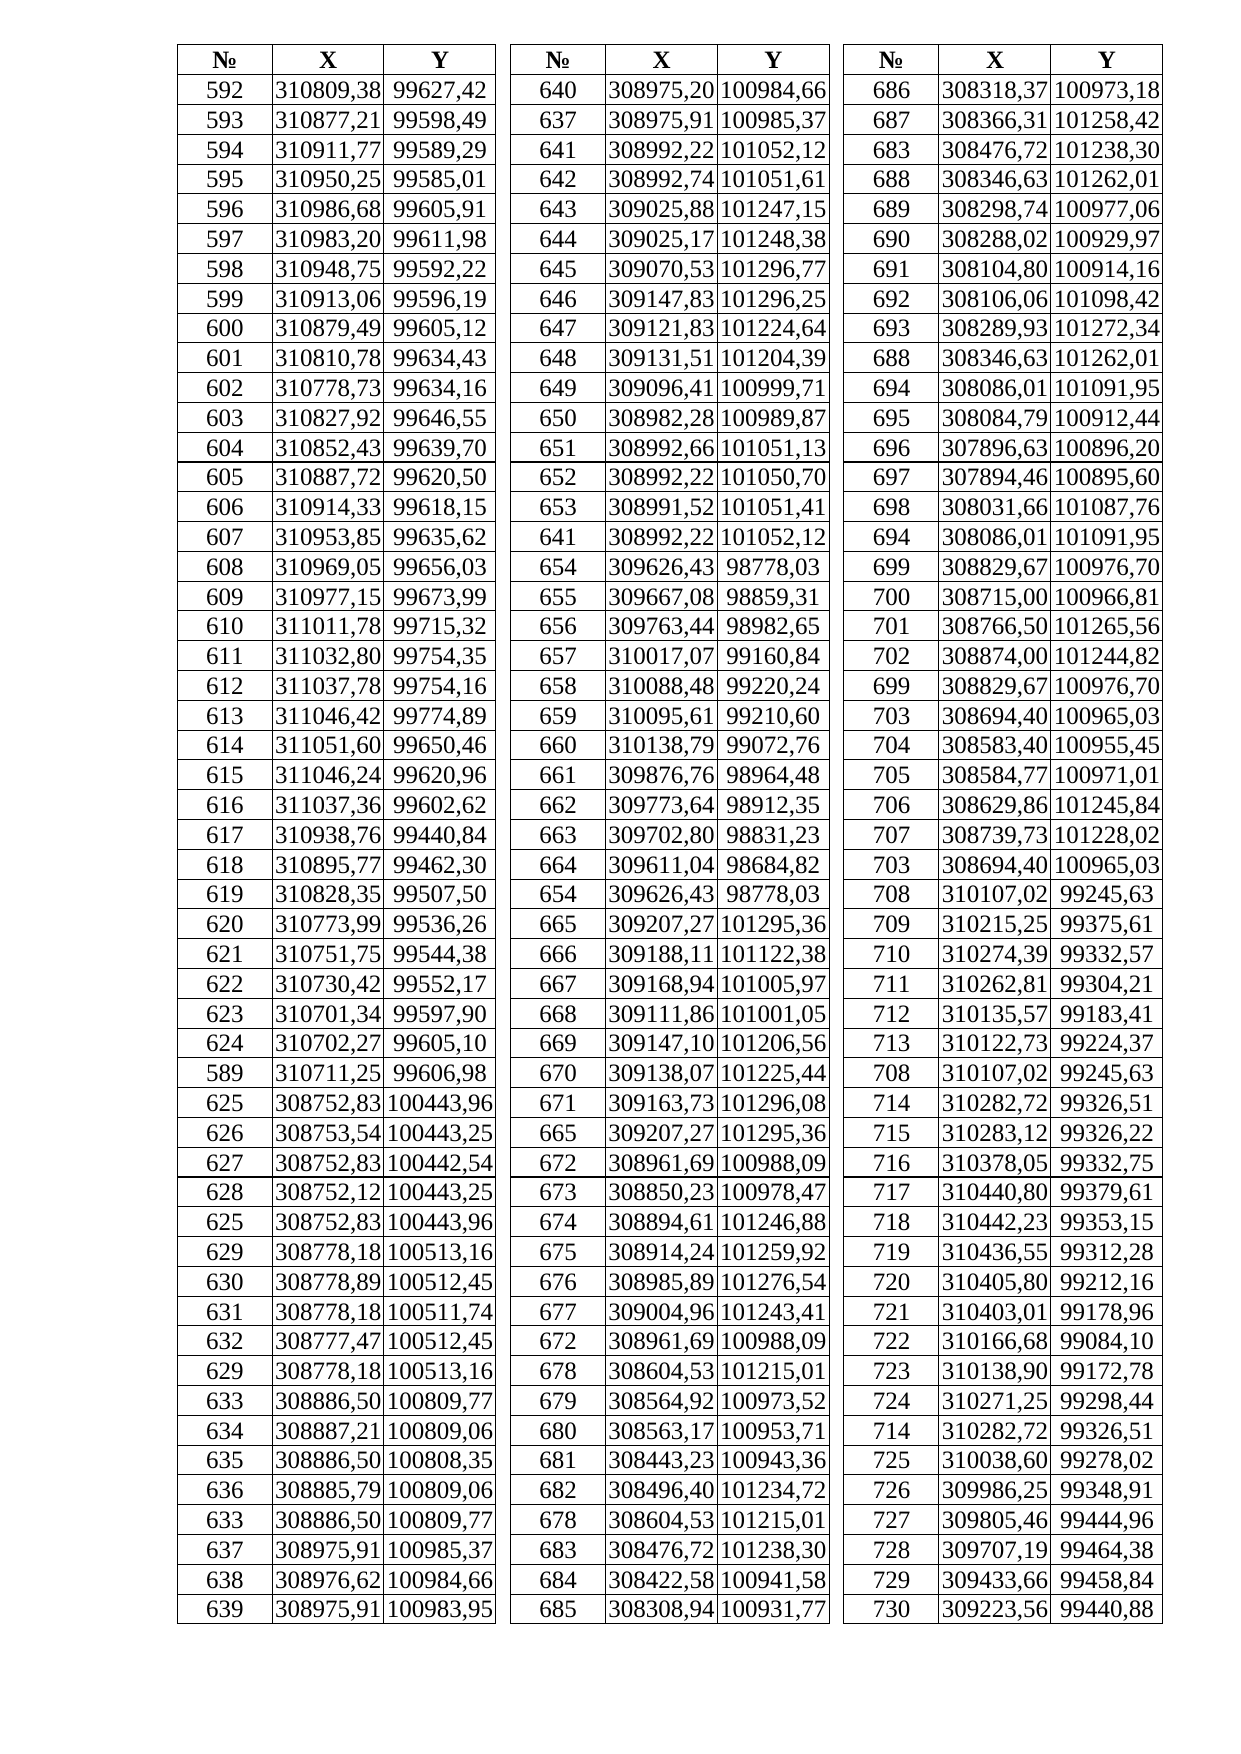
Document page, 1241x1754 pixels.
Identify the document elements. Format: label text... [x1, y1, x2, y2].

table_cell 98964,48 [718, 760, 829, 789]
table_cell 310440,80 [939, 1178, 1050, 1206]
table_cell 308694,40 [939, 850, 1050, 878]
table_cell 309773,64 [606, 790, 717, 819]
table_cell 660 [511, 731, 605, 759]
table_cell 308992,22 [606, 522, 717, 551]
table_header Y [384, 45, 495, 74]
table_cell 308752,83 [273, 1207, 383, 1236]
table_cell 99597,90 [384, 999, 495, 1027]
table_cell 723 [844, 1356, 938, 1385]
table_cell 309163,73 [606, 1088, 717, 1117]
table_cell 308753,54 [273, 1118, 383, 1147]
table_cell 99332,57 [1051, 939, 1162, 968]
table_cell 625 [178, 1207, 272, 1236]
table_cell 99635,62 [384, 522, 495, 551]
table_cell 101276,54 [718, 1267, 829, 1296]
table_cell 309147,10 [606, 1029, 717, 1057]
table_cell 308778,18 [273, 1237, 383, 1266]
table_cell 100965,03 [1051, 701, 1162, 729]
table_cell 308031,66 [939, 492, 1050, 521]
table_cell 593 [178, 105, 272, 134]
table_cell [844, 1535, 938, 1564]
table_cell 654 [511, 880, 605, 908]
table_cell 99634,16 [384, 373, 495, 402]
table_cell 309876,76 [606, 760, 717, 789]
table_cell 722 [844, 1326, 938, 1355]
table_cell 311046,42 [273, 701, 383, 729]
table_cell 101296,25 [718, 284, 829, 312]
table_cell 648 [511, 343, 605, 372]
table_cell 612 [178, 671, 272, 700]
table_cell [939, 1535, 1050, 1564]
table_cell 308992,74 [606, 165, 717, 193]
table_cell 699 [844, 671, 938, 700]
table_cell 679 [511, 1386, 605, 1415]
table_cell 100965,03 [1051, 850, 1162, 878]
table_cell 311046,24 [273, 760, 383, 789]
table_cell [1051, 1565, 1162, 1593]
table_cell 100985,37 [718, 105, 829, 134]
table_cell 99589,29 [384, 135, 495, 163]
table_cell 99596,19 [384, 284, 495, 312]
table_cell 658 [511, 671, 605, 700]
table_header Y [718, 45, 829, 74]
table_cell 100984,66 [384, 1565, 495, 1593]
table_cell 101245,84 [1051, 790, 1162, 819]
table_cell 311037,36 [273, 790, 383, 819]
table_cell 99605,12 [384, 314, 495, 342]
table_cell 601 [178, 343, 272, 372]
table_cell 308982,28 [606, 403, 717, 432]
table_cell 656 [511, 611, 605, 640]
table_cell 680 [511, 1416, 605, 1444]
table_cell 310983,20 [273, 224, 383, 253]
table_cell 594 [178, 135, 272, 163]
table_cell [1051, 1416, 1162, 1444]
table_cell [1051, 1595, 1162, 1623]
table_cell 308739,73 [939, 820, 1050, 849]
table_header X [273, 45, 383, 74]
table_cell 100929,97 [1051, 224, 1162, 253]
table_cell 310138,79 [606, 731, 717, 759]
table_cell 707 [844, 820, 938, 849]
table_cell 676 [511, 1267, 605, 1296]
table_cell 99440,84 [384, 820, 495, 849]
table_cell 308476,72 [606, 1535, 717, 1564]
table_cell 310914,33 [273, 492, 383, 521]
table_cell 99634,43 [384, 343, 495, 372]
table_cell 702 [844, 641, 938, 670]
table_cell 101259,92 [718, 1237, 829, 1266]
table_cell 100912,44 [1051, 403, 1162, 432]
table_cell 100809,77 [384, 1386, 495, 1415]
table_cell 615 [178, 760, 272, 789]
table_cell 101228,02 [1051, 820, 1162, 849]
table_cell 598 [178, 254, 272, 283]
table_cell 620 [178, 909, 272, 938]
table_cell 308715,00 [939, 582, 1050, 610]
table_cell 99585,01 [384, 165, 495, 193]
table_cell 721 [844, 1297, 938, 1325]
table_cell 308778,89 [273, 1267, 383, 1296]
table_cell 310895,77 [273, 850, 383, 878]
table_cell 101238,30 [718, 1535, 829, 1564]
table_cell 100943,36 [718, 1446, 829, 1474]
table_cell 99379,61 [1051, 1178, 1162, 1206]
table_cell 99605,91 [384, 194, 495, 223]
table_cell 99462,30 [384, 850, 495, 878]
table_cell 695 [844, 403, 938, 432]
table_cell 99245,63 [1051, 1058, 1162, 1087]
table_cell 99754,16 [384, 671, 495, 700]
table_cell 706 [844, 790, 938, 819]
table_cell 310701,34 [273, 999, 383, 1027]
table_cell 704 [844, 731, 938, 759]
table_cell 101262,01 [1051, 165, 1162, 193]
table_cell 669 [511, 1029, 605, 1057]
table_cell 310730,42 [273, 969, 383, 998]
table_cell 99326,51 [1051, 1088, 1162, 1117]
table_cell 629 [178, 1356, 272, 1385]
table_cell 308991,52 [606, 492, 717, 521]
table_cell 310166,68 [939, 1326, 1050, 1355]
table_cell 310986,68 [273, 194, 383, 223]
table_cell 663 [511, 820, 605, 849]
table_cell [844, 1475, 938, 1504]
table_cell 101244,82 [1051, 641, 1162, 670]
table_cell 633 [178, 1505, 272, 1534]
table_cell 678 [511, 1356, 605, 1385]
table_cell 597 [178, 224, 272, 253]
table_cell 310135,57 [939, 999, 1050, 1027]
table_cell 650 [511, 403, 605, 432]
table_cell 308778,18 [273, 1356, 383, 1385]
table_cell 668 [511, 999, 605, 1027]
table_cell 101051,13 [718, 433, 829, 461]
table_cell 711 [844, 969, 938, 998]
table_cell 307894,46 [939, 463, 1050, 491]
table_cell 101295,36 [718, 909, 829, 938]
table_cell 309207,27 [606, 1118, 717, 1147]
table_cell 101052,12 [718, 135, 829, 163]
table_cell 309025,17 [606, 224, 717, 253]
table_cell 101296,77 [718, 254, 829, 283]
table_cell 654 [511, 552, 605, 581]
table_cell 703 [844, 850, 938, 878]
table_cell 99646,55 [384, 403, 495, 432]
table_cell 101238,30 [1051, 135, 1162, 163]
table_cell 689 [844, 194, 938, 223]
table_cell 641 [511, 135, 605, 163]
table_cell 653 [511, 492, 605, 521]
table_cell 310017,07 [606, 641, 717, 670]
table_cell 100443,96 [384, 1207, 495, 1236]
table_cell 309121,83 [606, 314, 717, 342]
table_cell 671 [511, 1088, 605, 1117]
table_cell 100443,25 [384, 1118, 495, 1147]
table_cell 308777,47 [273, 1326, 383, 1355]
table_cell 310405,80 [939, 1267, 1050, 1296]
table_cell 101215,01 [718, 1356, 829, 1385]
table_cell 617 [178, 820, 272, 849]
table_cell 99606,98 [384, 1058, 495, 1087]
table_cell 310938,76 [273, 820, 383, 849]
table_cell 99072,76 [718, 731, 829, 759]
table_cell 100988,09 [718, 1148, 829, 1176]
table_cell 618 [178, 850, 272, 878]
table_cell 308961,69 [606, 1148, 717, 1176]
table_cell 309138,07 [606, 1058, 717, 1087]
table_cell 99544,38 [384, 939, 495, 968]
table_cell 100808,35 [384, 1446, 495, 1474]
table_cell 99673,99 [384, 582, 495, 610]
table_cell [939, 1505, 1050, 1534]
table_cell 625 [178, 1088, 272, 1117]
table_cell 99650,46 [384, 731, 495, 759]
table_cell 100809,77 [384, 1505, 495, 1534]
table_cell 99605,10 [384, 1029, 495, 1057]
table_cell 308961,69 [606, 1326, 717, 1355]
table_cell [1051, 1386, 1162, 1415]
table_cell 692 [844, 284, 938, 312]
table_cell 98982,65 [718, 611, 829, 640]
table_cell 308476,72 [939, 135, 1050, 163]
table_cell 99715,32 [384, 611, 495, 640]
table_cell 687 [844, 105, 938, 134]
table_cell 99183,41 [1051, 999, 1162, 1027]
table_cell 309131,51 [606, 343, 717, 372]
table_cell 98778,03 [718, 552, 829, 581]
table_cell 308422,58 [606, 1565, 717, 1593]
table_cell 308885,79 [273, 1475, 383, 1504]
table_cell 308829,67 [939, 552, 1050, 581]
table_cell 708 [844, 880, 938, 908]
table_cell 310122,73 [939, 1029, 1050, 1057]
table_cell 709 [844, 909, 938, 938]
table_cell 308850,23 [606, 1178, 717, 1206]
table_cell 310215,25 [939, 909, 1050, 938]
table_cell 100513,16 [384, 1237, 495, 1266]
table_cell 309025,88 [606, 194, 717, 223]
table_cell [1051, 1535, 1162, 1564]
table_cell 310778,73 [273, 373, 383, 402]
table_cell 101258,42 [1051, 105, 1162, 134]
table_cell 634 [178, 1416, 272, 1444]
table_header № [178, 45, 272, 74]
table_cell 611 [178, 641, 272, 670]
table_cell 99312,28 [1051, 1237, 1162, 1266]
table_cell 309611,04 [606, 850, 717, 878]
table_cell 309626,43 [606, 552, 717, 581]
table_cell 310138,90 [939, 1356, 1050, 1385]
table_cell 661 [511, 760, 605, 789]
table_header Y [1051, 45, 1162, 74]
table_cell 101265,56 [1051, 611, 1162, 640]
table_cell 308496,40 [606, 1475, 717, 1504]
table_cell 607 [178, 522, 272, 551]
table_cell 651 [511, 433, 605, 461]
table_cell 309096,41 [606, 373, 717, 402]
table_cell 691 [844, 254, 938, 283]
table_cell 714 [844, 1088, 938, 1117]
table_cell 308874,00 [939, 641, 1050, 670]
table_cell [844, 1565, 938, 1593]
table_cell 705 [844, 760, 938, 789]
table_cell 310809,38 [273, 75, 383, 104]
table_cell 310879,49 [273, 314, 383, 342]
table_cell 101246,88 [718, 1207, 829, 1236]
table_cell 309168,94 [606, 969, 717, 998]
table_cell 99639,70 [384, 433, 495, 461]
table_cell 602 [178, 373, 272, 402]
table_cell 99536,26 [384, 909, 495, 938]
table_cell 309111,86 [606, 999, 717, 1027]
table_cell 308829,67 [939, 671, 1050, 700]
table_cell 308308,94 [606, 1595, 717, 1623]
table_cell 101234,72 [718, 1475, 829, 1504]
table_cell 310702,27 [273, 1029, 383, 1057]
table_cell 99245,63 [1051, 880, 1162, 908]
table_cell 310283,12 [939, 1118, 1050, 1147]
table_cell 310950,25 [273, 165, 383, 193]
table_cell 98684,82 [718, 850, 829, 878]
table_cell 99212,16 [1051, 1267, 1162, 1296]
table_cell 659 [511, 701, 605, 729]
table_cell 688 [844, 343, 938, 372]
table_cell 310751,75 [273, 939, 383, 968]
table_cell 101098,42 [1051, 284, 1162, 312]
table_cell 682 [511, 1475, 605, 1504]
table_cell 616 [178, 790, 272, 819]
table_cell 636 [178, 1475, 272, 1504]
table_cell 99304,21 [1051, 969, 1162, 998]
table_cell 698 [844, 492, 938, 521]
table_cell 100914,16 [1051, 254, 1162, 283]
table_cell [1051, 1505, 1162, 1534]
table_cell 311051,60 [273, 731, 383, 759]
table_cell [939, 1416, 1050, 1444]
table_cell 608 [178, 552, 272, 581]
table_cell 308366,31 [939, 105, 1050, 134]
table_cell 696 [844, 433, 938, 461]
table_cell 640 [511, 75, 605, 104]
table_cell 101206,56 [718, 1029, 829, 1057]
table_cell 308886,50 [273, 1386, 383, 1415]
table_cell 99224,37 [1051, 1029, 1162, 1057]
table_cell 655 [511, 582, 605, 610]
table_header № [511, 45, 605, 74]
table_cell 641 [511, 522, 605, 551]
table_cell 310773,99 [273, 909, 383, 938]
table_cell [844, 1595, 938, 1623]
table_cell 308985,89 [606, 1267, 717, 1296]
table_header X [606, 45, 717, 74]
table_cell 308288,02 [939, 224, 1050, 253]
table_cell 592 [178, 75, 272, 104]
table_cell 100513,16 [384, 1356, 495, 1385]
table_cell 101050,70 [718, 463, 829, 491]
table_cell 310436,55 [939, 1237, 1050, 1266]
table_cell 673 [511, 1178, 605, 1206]
table_cell 310969,05 [273, 552, 383, 581]
table_cell 99178,96 [1051, 1297, 1162, 1325]
table_cell 694 [844, 373, 938, 402]
table_cell 99375,61 [1051, 909, 1162, 938]
table_cell 308604,53 [606, 1356, 717, 1385]
table_cell 100978,47 [718, 1178, 829, 1206]
table_cell 684 [511, 1565, 605, 1593]
table_cell 99084,10 [1051, 1326, 1162, 1355]
table_cell 622 [178, 969, 272, 998]
table_cell 310911,77 [273, 135, 383, 163]
table_cell 310827,92 [273, 403, 383, 432]
table_cell 99598,49 [384, 105, 495, 134]
table_cell 643 [511, 194, 605, 223]
table_cell 683 [844, 135, 938, 163]
table_cell 310810,78 [273, 343, 383, 372]
table_cell 675 [511, 1237, 605, 1266]
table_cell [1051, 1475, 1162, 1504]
table_cell 308886,50 [273, 1505, 383, 1534]
table_cell 101204,39 [718, 343, 829, 372]
table_cell 99592,22 [384, 254, 495, 283]
table_header X [939, 45, 1050, 74]
table_cell 690 [844, 224, 938, 253]
table_cell 703 [844, 701, 938, 729]
table_cell 100941,58 [718, 1565, 829, 1593]
table_cell 672 [511, 1326, 605, 1355]
table_cell 101051,41 [718, 492, 829, 521]
table_cell 308992,22 [606, 463, 717, 491]
table_cell 310095,61 [606, 701, 717, 729]
table_cell 308106,06 [939, 284, 1050, 312]
table_cell 308084,79 [939, 403, 1050, 432]
table_cell 697 [844, 463, 938, 491]
table_cell 685 [511, 1595, 605, 1623]
table_cell 100976,70 [1051, 552, 1162, 581]
table_cell 308584,77 [939, 760, 1050, 789]
table_cell 308752,12 [273, 1178, 383, 1206]
table_cell 712 [844, 999, 938, 1027]
table_cell 713 [844, 1029, 938, 1057]
table_cell 100973,52 [718, 1386, 829, 1415]
table_cell 101295,36 [718, 1118, 829, 1147]
table_cell 717 [844, 1178, 938, 1206]
table_cell 664 [511, 850, 605, 878]
table_cell 100999,71 [718, 373, 829, 402]
table_cell 642 [511, 165, 605, 193]
table_cell 101052,12 [718, 522, 829, 551]
table_cell 308976,62 [273, 1565, 383, 1593]
table_cell 100809,06 [384, 1475, 495, 1504]
table_cell 666 [511, 939, 605, 968]
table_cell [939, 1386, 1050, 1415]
table_cell 309667,08 [606, 582, 717, 610]
table_cell 681 [511, 1446, 605, 1474]
table_cell 624 [178, 1029, 272, 1057]
table_cell 310088,48 [606, 671, 717, 700]
table_cell 99172,78 [1051, 1356, 1162, 1385]
table_cell 99160,84 [718, 641, 829, 670]
table_cell 308443,23 [606, 1446, 717, 1474]
table_cell 603 [178, 403, 272, 432]
table_cell 101122,38 [718, 939, 829, 968]
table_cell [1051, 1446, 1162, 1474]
table_cell 309147,83 [606, 284, 717, 312]
table_cell 101224,64 [718, 314, 829, 342]
table_cell 308086,01 [939, 522, 1050, 551]
table_cell 100971,01 [1051, 760, 1162, 789]
table_cell 628 [178, 1178, 272, 1206]
table_cell 614 [178, 731, 272, 759]
table_cell 310442,23 [939, 1207, 1050, 1236]
table_cell 310403,01 [939, 1297, 1050, 1325]
table_cell 100511,74 [384, 1297, 495, 1325]
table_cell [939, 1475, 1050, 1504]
table_cell 599 [178, 284, 272, 312]
table_cell 665 [511, 1118, 605, 1147]
table_cell 100896,20 [1051, 433, 1162, 461]
table_cell 99353,15 [1051, 1207, 1162, 1236]
table_cell 100985,37 [384, 1535, 495, 1564]
table_cell 100955,45 [1051, 731, 1162, 759]
table_cell 100895,60 [1051, 463, 1162, 491]
table_cell 672 [511, 1148, 605, 1176]
table_cell 308975,20 [606, 75, 717, 104]
table_cell 632 [178, 1326, 272, 1355]
table_cell 309070,53 [606, 254, 717, 283]
table_cell 308752,83 [273, 1148, 383, 1176]
table_cell 694 [844, 522, 938, 551]
table_cell 308564,92 [606, 1386, 717, 1415]
table_cell 310274,39 [939, 939, 1050, 968]
table_cell 677 [511, 1297, 605, 1325]
table_cell 310852,43 [273, 433, 383, 461]
table_cell 308346,63 [939, 165, 1050, 193]
table_cell 98831,23 [718, 820, 829, 849]
table_cell 310107,02 [939, 880, 1050, 908]
table_cell 308346,63 [939, 343, 1050, 372]
table_cell 621 [178, 939, 272, 968]
table_cell 310977,15 [273, 582, 383, 610]
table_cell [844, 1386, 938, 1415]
table_cell 310953,85 [273, 522, 383, 551]
table_cell 101087,76 [1051, 492, 1162, 521]
table_cell 99507,50 [384, 880, 495, 908]
table_cell 619 [178, 880, 272, 908]
table_cell 310282,72 [939, 1088, 1050, 1117]
table_cell 99774,89 [384, 701, 495, 729]
table_cell 310948,75 [273, 254, 383, 283]
table_cell 308104,80 [939, 254, 1050, 283]
table_cell 674 [511, 1207, 605, 1236]
table_cell 699 [844, 552, 938, 581]
table_cell 716 [844, 1148, 938, 1176]
table_cell 308318,37 [939, 75, 1050, 104]
table_cell 710 [844, 939, 938, 968]
table_cell 646 [511, 284, 605, 312]
table_cell 589 [178, 1058, 272, 1087]
table_cell 686 [844, 75, 938, 104]
table_cell 101296,08 [718, 1088, 829, 1117]
table_cell 623 [178, 999, 272, 1027]
table_cell 310913,06 [273, 284, 383, 312]
table_cell 645 [511, 254, 605, 283]
table_cell 596 [178, 194, 272, 223]
table_cell 700 [844, 582, 938, 610]
table_cell 100443,25 [384, 1178, 495, 1206]
table_cell 98859,31 [718, 582, 829, 610]
table_cell 637 [511, 105, 605, 134]
table_cell 662 [511, 790, 605, 819]
table_cell 99656,03 [384, 552, 495, 581]
table_cell 688 [844, 165, 938, 193]
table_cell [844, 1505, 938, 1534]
table_cell 101248,38 [718, 224, 829, 253]
table_cell 309188,11 [606, 939, 717, 968]
table_cell 629 [178, 1237, 272, 1266]
table_cell 606 [178, 492, 272, 521]
table_cell 308289,93 [939, 314, 1050, 342]
table_cell 99754,35 [384, 641, 495, 670]
table_cell 604 [178, 433, 272, 461]
table_cell 310262,81 [939, 969, 1050, 998]
table_header № [844, 45, 938, 74]
table_cell 101215,01 [718, 1505, 829, 1534]
table_cell 647 [511, 314, 605, 342]
table_cell 631 [178, 1297, 272, 1325]
table_cell 308886,50 [273, 1446, 383, 1474]
table_cell 99210,60 [718, 701, 829, 729]
table_cell 100966,81 [1051, 582, 1162, 610]
table_cell 307896,63 [939, 433, 1050, 461]
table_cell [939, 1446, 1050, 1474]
table_cell 100953,71 [718, 1416, 829, 1444]
table_cell 99611,98 [384, 224, 495, 253]
table_cell 595 [178, 165, 272, 193]
table_cell 100983,95 [384, 1595, 495, 1623]
table_cell 715 [844, 1118, 938, 1147]
table_cell 613 [178, 701, 272, 729]
table_cell 644 [511, 224, 605, 253]
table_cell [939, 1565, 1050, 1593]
table_cell 665 [511, 909, 605, 938]
table_cell 99618,15 [384, 492, 495, 521]
table_cell 100809,06 [384, 1416, 495, 1444]
table_cell 308894,61 [606, 1207, 717, 1236]
table_cell 99552,17 [384, 969, 495, 998]
table_cell 101247,15 [718, 194, 829, 223]
table_cell 99620,96 [384, 760, 495, 789]
table_cell 100988,09 [718, 1326, 829, 1355]
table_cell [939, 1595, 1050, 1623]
table_cell 308975,91 [273, 1535, 383, 1564]
table_cell 98912,35 [718, 790, 829, 819]
table_cell 100973,18 [1051, 75, 1162, 104]
table_cell 100442,54 [384, 1148, 495, 1176]
table_cell 627 [178, 1148, 272, 1176]
table_cell 308583,40 [939, 731, 1050, 759]
table_cell 310887,72 [273, 463, 383, 491]
table_cell 605 [178, 463, 272, 491]
table_cell 101091,95 [1051, 522, 1162, 551]
table_cell 100989,87 [718, 403, 829, 432]
table_cell 101262,01 [1051, 343, 1162, 372]
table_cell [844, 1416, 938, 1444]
table_cell 308563,17 [606, 1416, 717, 1444]
table_cell 99620,50 [384, 463, 495, 491]
table_cell 633 [178, 1386, 272, 1415]
table_cell 638 [178, 1565, 272, 1593]
table_cell 99332,75 [1051, 1148, 1162, 1176]
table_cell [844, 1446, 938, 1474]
table_cell 308914,24 [606, 1237, 717, 1266]
table_cell 101001,05 [718, 999, 829, 1027]
table_cell 309763,44 [606, 611, 717, 640]
table_cell 308752,83 [273, 1088, 383, 1117]
table_cell 311037,78 [273, 671, 383, 700]
table_cell 308694,40 [939, 701, 1050, 729]
table_cell 649 [511, 373, 605, 402]
table_cell 308629,86 [939, 790, 1050, 819]
table_cell 310107,02 [939, 1058, 1050, 1087]
table_cell 309626,43 [606, 880, 717, 908]
table_cell 100931,77 [718, 1595, 829, 1623]
table_cell 637 [178, 1535, 272, 1564]
table_cell 308778,18 [273, 1297, 383, 1325]
table_cell 652 [511, 463, 605, 491]
table_cell 100512,45 [384, 1326, 495, 1355]
table_cell 720 [844, 1267, 938, 1296]
table_cell 308975,91 [273, 1595, 383, 1623]
table_cell 657 [511, 641, 605, 670]
table_cell 101225,44 [718, 1058, 829, 1087]
table_cell 670 [511, 1058, 605, 1087]
table_cell 101005,97 [718, 969, 829, 998]
table_cell 693 [844, 314, 938, 342]
table_cell 308298,74 [939, 194, 1050, 223]
table_cell 99627,42 [384, 75, 495, 104]
table_cell 99326,22 [1051, 1118, 1162, 1147]
table_cell 101051,61 [718, 165, 829, 193]
table_cell 600 [178, 314, 272, 342]
table_cell 309207,27 [606, 909, 717, 938]
table_cell 610 [178, 611, 272, 640]
table_cell 308992,22 [606, 135, 717, 163]
table_cell 708 [844, 1058, 938, 1087]
table_cell 310378,05 [939, 1148, 1050, 1176]
table_cell 308604,53 [606, 1505, 717, 1534]
table_cell 99602,62 [384, 790, 495, 819]
table_cell 308992,66 [606, 433, 717, 461]
table_cell 100512,45 [384, 1267, 495, 1296]
table_cell 626 [178, 1118, 272, 1147]
table_cell 100984,66 [718, 75, 829, 104]
table_cell 99220,24 [718, 671, 829, 700]
table_cell 701 [844, 611, 938, 640]
table_cell 308086,01 [939, 373, 1050, 402]
table_cell 310828,35 [273, 880, 383, 908]
table_cell 100977,06 [1051, 194, 1162, 223]
table_cell 311032,80 [273, 641, 383, 670]
table_cell 635 [178, 1446, 272, 1474]
table_cell 630 [178, 1267, 272, 1296]
table_cell 98778,03 [718, 880, 829, 908]
table_cell 309004,96 [606, 1297, 717, 1325]
table_cell 101272,34 [1051, 314, 1162, 342]
table_cell 718 [844, 1207, 938, 1236]
table_cell 309702,80 [606, 820, 717, 849]
table_cell 683 [511, 1535, 605, 1564]
table_cell 311011,78 [273, 611, 383, 640]
table_cell 678 [511, 1505, 605, 1534]
table_cell 667 [511, 969, 605, 998]
table_cell 101091,95 [1051, 373, 1162, 402]
table_cell 308766,50 [939, 611, 1050, 640]
table_cell 308975,91 [606, 105, 717, 134]
table_cell 100976,70 [1051, 671, 1162, 700]
table_cell 310877,21 [273, 105, 383, 134]
table_cell 310711,25 [273, 1058, 383, 1087]
table_cell 308887,21 [273, 1416, 383, 1444]
table_cell 639 [178, 1595, 272, 1623]
table_cell 101243,41 [718, 1297, 829, 1325]
table_cell 609 [178, 582, 272, 610]
table_cell 100443,96 [384, 1088, 495, 1117]
table_cell 719 [844, 1237, 938, 1266]
